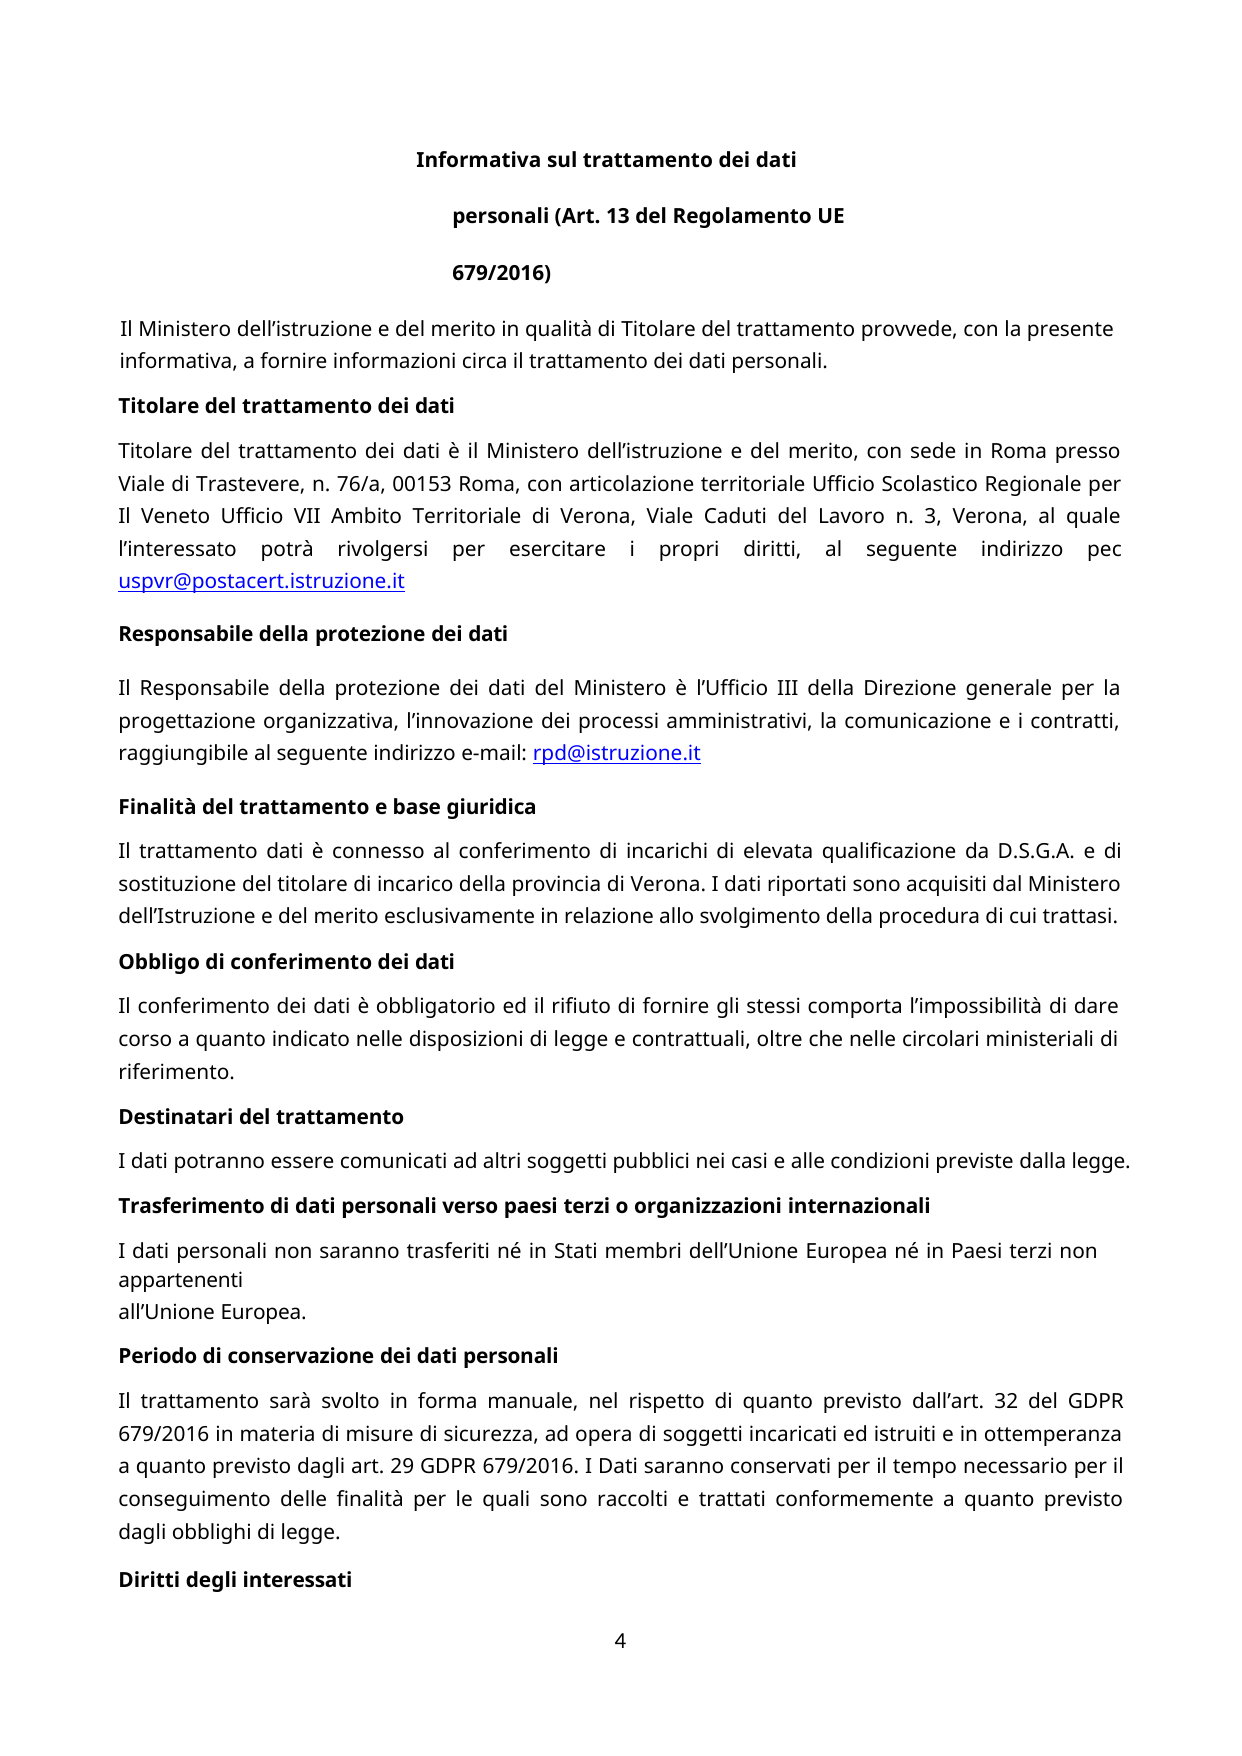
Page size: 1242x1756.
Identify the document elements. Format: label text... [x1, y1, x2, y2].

subtitle Obbligo di conferimento dei dati [118, 947, 1152, 975]
subtitle Trasferimento di dati personali verso paesi terzi o organizzazioni internazionali [118, 1191, 1152, 1220]
text Il conferimento dei dati è obbligatorio ed il rifiuto di fornire gli stessi comporta l’impossibilità di dare corso a quanto indicato nelle disposizioni di legge e contrattuali, oltre che nelle circolari ministeriali di riferimento. [118, 992, 1119, 1085]
text I dati personali non saranno trasferiti né in Stati membri dell’Unione Europea né in Paesi terzi non appartenenti [118, 1236, 1152, 1293]
subtitle Informativa sul trattamento dei dati personali (Art. 13 del Regolamento UE 679/2016) [416, 145, 859, 286]
text Il Responsabile della protezione dei dati del Ministero è l’Ufficio III della Direzione generale per la progettazione organizzativa, l’innovazione dei processi amministrativi, la comunicazione e i contratti, raggiungibile al seguente indirizzo e-mail: rpd@istruzione.it [118, 673, 1121, 767]
subtitle Periodo di conservazione dei dati personali [118, 1342, 1152, 1370]
text Il Ministero dell’istruzione e del merito in qualità di Titolare del trattamento provvede, con la presente informativa, a fornire informazioni circa il trattamento dei dati personali. [119, 314, 1123, 375]
subtitle Diritti degli interessati [118, 1565, 1152, 1593]
text all’Unione Europea. [118, 1297, 1152, 1326]
subtitle Finalità del trattamento e base giuridica [118, 792, 1152, 820]
subtitle Destinatari del trattamento [118, 1102, 1152, 1130]
subtitle Responsabile della protezione dei dati [118, 619, 1152, 648]
subtitle Titolare del trattamento dei dati [118, 391, 1152, 420]
text Titolare del trattamento dei dati è il Ministero dell’istruzione e del merito, con sede in Roma presso Viale di Trastevere, n. 76/a, 00153 Roma, con articolazione territoriale Ufficio Scolastico Regionale per Il Veneto Ufficio VII Ambito Territoriale di Verona, Viale Caduti del Lavoro n. 3, Verona, al quale l’interessato potrà rivolgersi per esercitare i propri diritti, al seguente indirizzo pec uspvr@postacert.istruzione.it [118, 436, 1123, 595]
text I dati potranno essere comunicati ad altri soggetti pubblici nei casi e alle condizioni previste dalla legge. [118, 1147, 1152, 1175]
text Il trattamento sarà svolto in forma manuale, nel rispetto di quanto previsto dall’art. 32 del GDPR 679/2016 in materia di misure di sicurezza, ad opera di soggetti incaricati ed istruiti e in ottemperanza a quanto previsto dagli art. 29 GDPR 679/2016. I Dati saranno conservati per il tempo necessario per il conseguimento delle finalità per le quali sono raccolti e trattati conformemente a quanto previsto dagli obblighi di legge. [118, 1386, 1123, 1545]
text Il trattamento dati è connesso al conferimento di incarichi di elevata qualificazione da D.S.G.A. e di sostituzione del titolare di incarico della provincia di Verona. I dati riportati sono acquisiti dal Ministero dell’Istruzione e del merito esclusivamente in relazione allo svolgimento della procedura di cui trattasi. [118, 836, 1123, 930]
